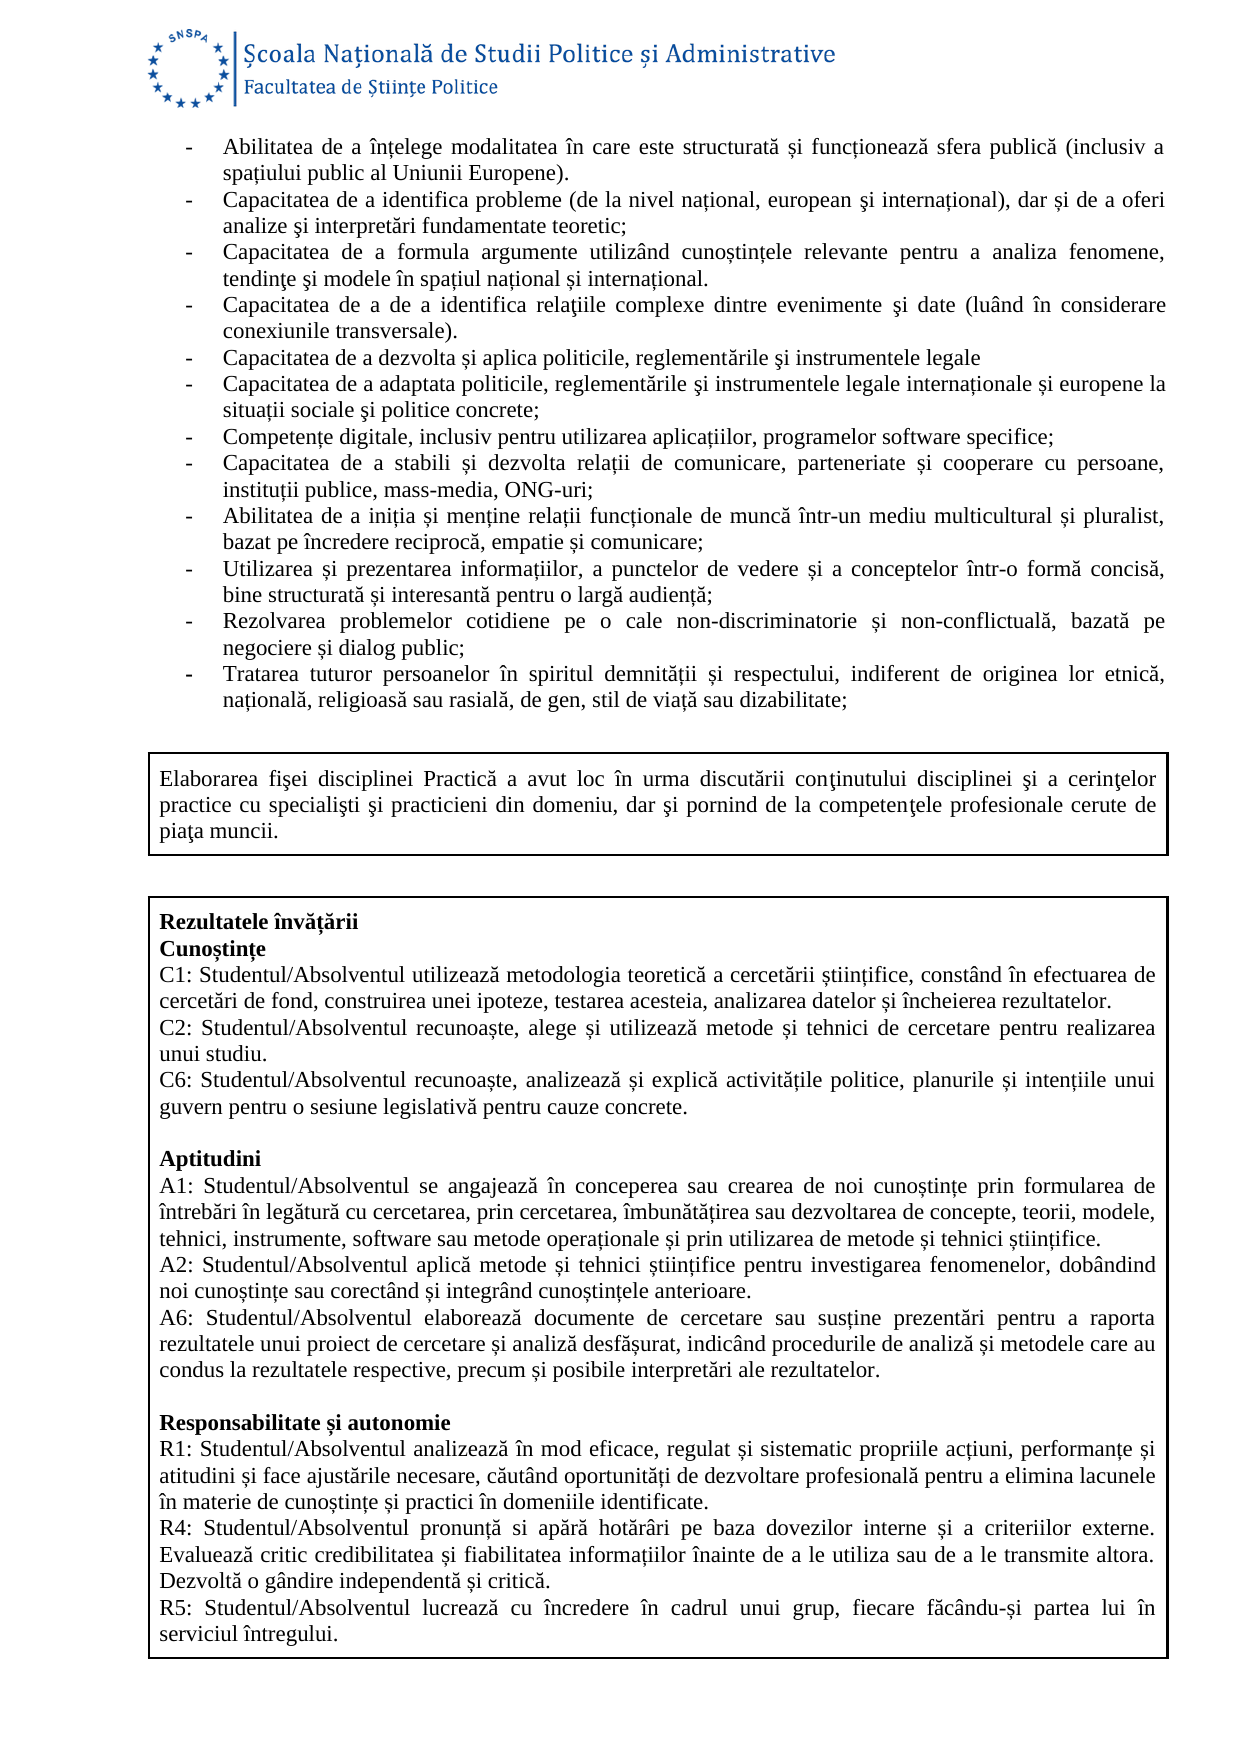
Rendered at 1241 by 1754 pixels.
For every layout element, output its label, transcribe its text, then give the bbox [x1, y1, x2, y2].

list Capacitatea de a adaptata politicile, reglementările şi instrumentele legale internaționale și europene la situații sociale şi politice concrete; [185, 370, 1166, 423]
list Capacitatea de a de a identifica relaţiile complexe dintre evenimente şi date (luând în considerare conexiunile transversale). [185, 291, 1166, 344]
list Utilizarea și prezentarea informațiilor, a punctelor de vedere și a conceptelor într-o formă concisă, bine structurată și interesantă pentru o largă audiență; [185, 555, 1166, 607]
list Competențe digitale, inclusiv pentru utilizarea aplicațiilor, programelor software specifice; [185, 423, 1166, 449]
picture [147, 29, 836, 108]
list Abilitatea de a iniția și menține relații funcționale de muncă într-un mediu multicultural și pluralist, bazat pe încredere reciprocă, empatie și comunicare; [185, 502, 1166, 555]
list Rezolvarea problemelor cotidiene pe o cale non-discriminatorie și non-conflictuală, bazată pe negociere și dialog public; [185, 607, 1166, 660]
list Capacitatea de a dezvolta și aplica politicile, reglementările şi instrumentele legale [185, 344, 1166, 370]
table_header Elaborarea fişei disciplinei Practică a avut loc în urma discutării conţinutului disciplinei şi a cerinţelor practice cu specialişti şi practicieni din domeniu, dar şi pornind de la competenţele profesionale cerute de piaţa muncii. [150, 754, 1166, 854]
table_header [150, 898, 1166, 1657]
list Abilitatea de a înțelege modalitatea în care este structurată și funcționează sfera publică (inclusiv a spațiului public al Uniunii Europene). [185, 133, 1166, 186]
list Capacitatea de a stabili și dezvolta relații de comunicare, parteneriate și cooperare cu persoane, instituții publice, mass-media, ONG-uri; [185, 449, 1166, 502]
list Tratarea tuturor persoanelor în spiritul demnității și respectului, indiferent de originea lor etnică, națională, religioasă sau rasială, de gen, stil de viață sau dizabilitate; [185, 660, 1166, 713]
list Capacitatea de a identifica probleme (de la nivel național, european şi internațional), dar și de a oferi analize şi interpretări fundamentate teoretic; [185, 186, 1166, 238]
list Capacitatea de a formula argumente utilizând cunoștințele relevante pentru a analiza fenomene, tendinţe şi modele în spațiul național și internațional. [185, 238, 1166, 291]
